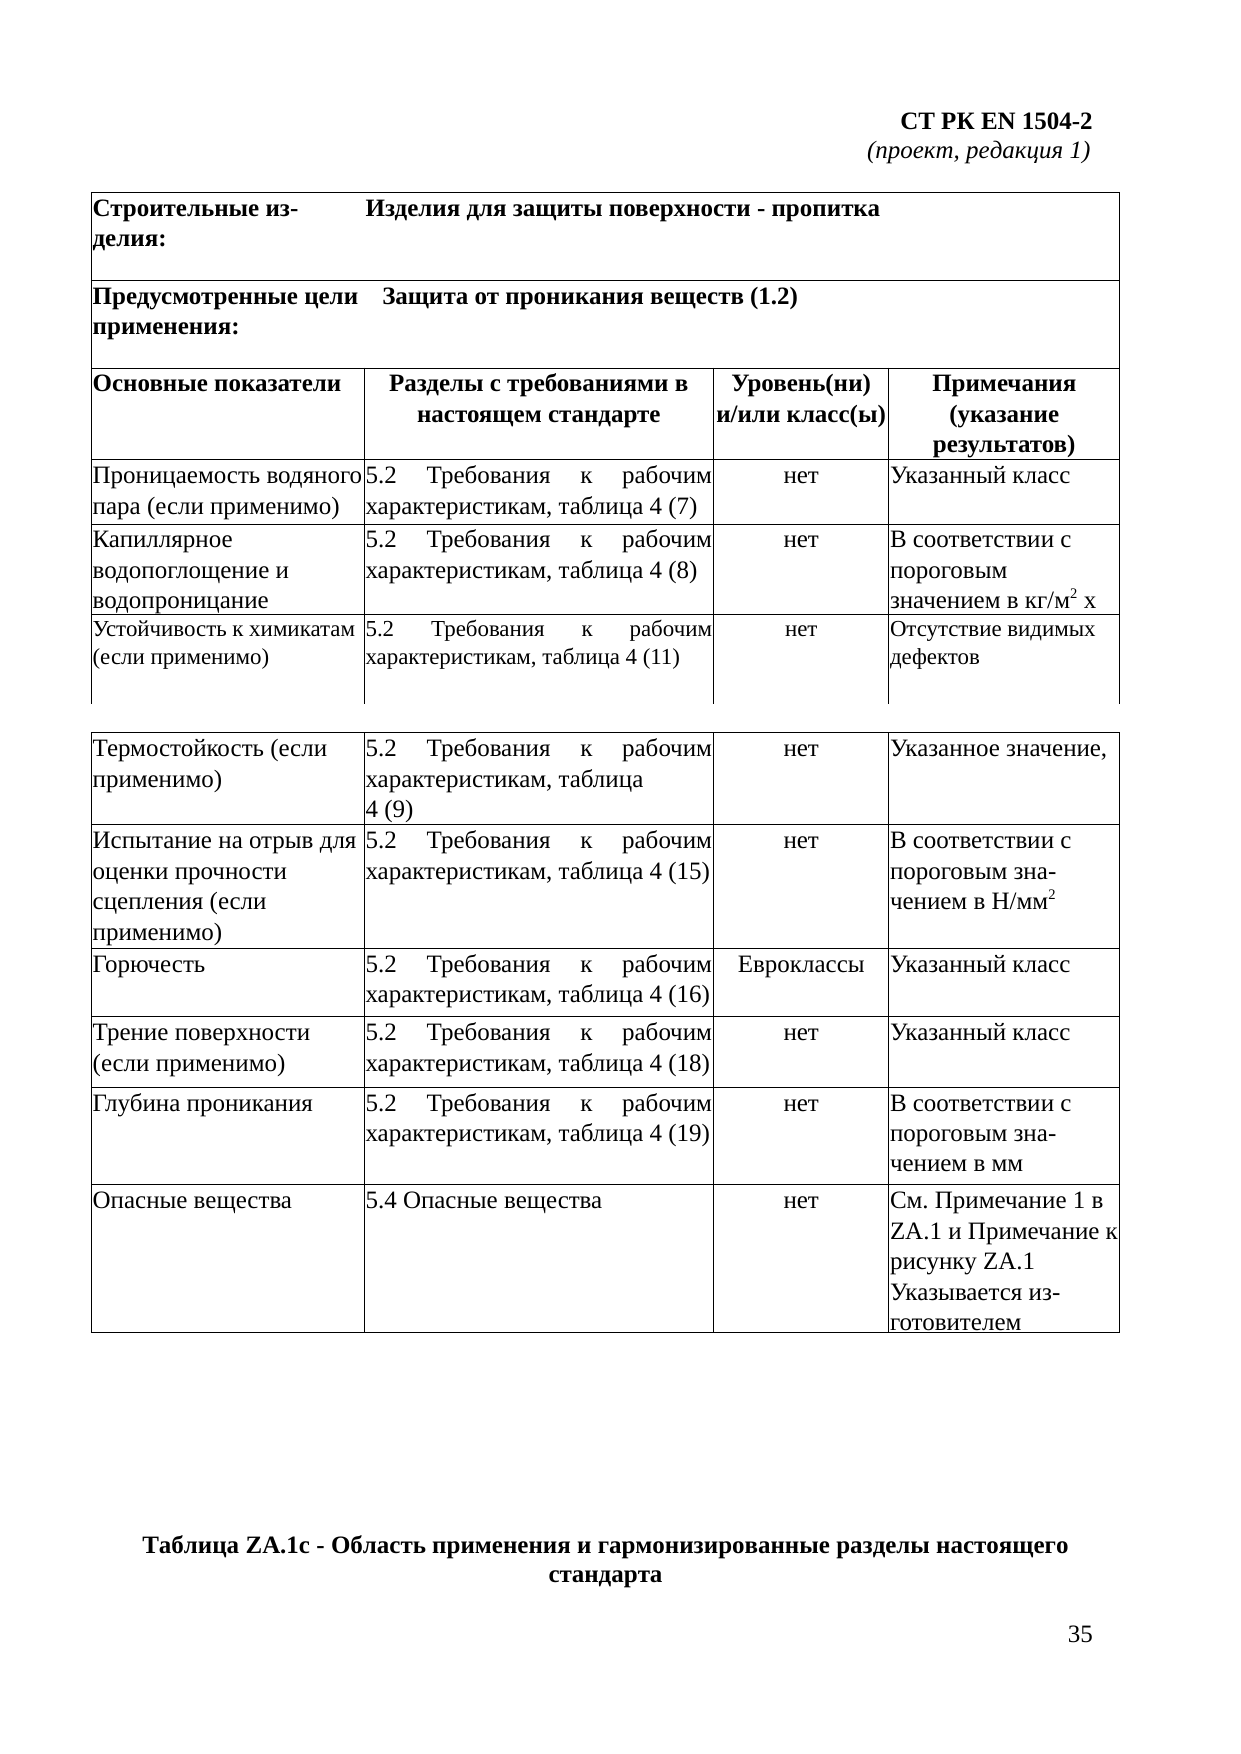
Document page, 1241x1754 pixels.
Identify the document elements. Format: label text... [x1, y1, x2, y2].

table_cell 5.2 Требования к рабочим характеристикам, таблица 4 (8) [365, 525, 713, 614]
table_header Термостойкость (если применимо) [92, 733, 364, 824]
table_cell 5.4 Опасные вещества [365, 1185, 713, 1332]
table_cell 5.2 Требования к рабочим характеристикам, таблица 4 (11) [365, 615, 713, 704]
table_header Изделия для защиты поверхности - пропитка [364, 193, 1119, 280]
table_cell Глубина проникания [92, 1088, 364, 1184]
table_cell Защита от проникания веществ (1.2) [364, 281, 889, 367]
table_cell Указанный класс [889, 949, 1119, 1016]
table_cell В соответствии с пороговым значением в мм [889, 1088, 1119, 1184]
text Таблица ZA.1c - Область применения и гармонизированные разделы настоящего стандарта [118, 1530, 1092, 1588]
table_cell нет [714, 825, 888, 948]
table_cell нет [714, 1185, 888, 1332]
table_cell нет [714, 615, 888, 704]
table_cell См. Примечание 1 в ZA.1 и Примечание к рисунку ZA.1 Указывается изготовителем [889, 1185, 1119, 1332]
table_cell нет [714, 1017, 888, 1087]
table_header Указанное значение, [889, 733, 1119, 824]
table_cell Устойчивость к химикатам (если применимо) [92, 615, 364, 704]
table_cell 5.2 Требования к рабочим характеристикам, таблица 4 (7) [365, 460, 713, 523]
table_header Строительные изделия: [92, 193, 364, 280]
table_cell Горючесть [92, 949, 364, 1016]
table_cell 5.2 Требования к рабочим характеристикам, таблица 4 (16) [365, 949, 713, 1016]
table_cell В соответствии с пороговым значением в Н/мм2 [889, 825, 1119, 948]
table_cell Проницаемость водяного пара (если применимо) [92, 460, 364, 523]
table_cell Капиллярное водопоглощение и водопроницание [92, 525, 364, 614]
table_cell Испытание на отрыв для оценки прочности сцепления (если применимо) [92, 825, 364, 948]
table_cell Указанный класс [889, 460, 1119, 523]
table_cell нет [714, 460, 888, 523]
table_cell 5.2 Требования к рабочим характеристикам, таблица 4 (19) [365, 1088, 713, 1184]
table_cell Предусмотренные цели применения: [92, 281, 364, 367]
table_cell Отсутствие видимых дефектов [889, 615, 1119, 704]
table_cell нет [714, 1088, 888, 1184]
table_cell В соответствии с пороговым значением в кг/м2 x h0'5 [889, 525, 1119, 614]
table_cell Указанный класс [889, 1017, 1119, 1087]
table_header нет [714, 733, 888, 824]
table_cell Трение поверхности (если применимо) [92, 1017, 364, 1087]
table_cell Опасные вещества [92, 1185, 364, 1332]
table_cell Основные показатели [92, 369, 364, 459]
table_header 5.2 Требования к рабочим характеристикам, таблица 4 (9) [365, 733, 713, 824]
table_cell [889, 281, 1119, 367]
table_cell Примечания (указание результатов) [889, 369, 1119, 459]
table_cell Уровень(ни) и/или класс(ы) [714, 369, 888, 459]
table_cell 5.2 Требования к рабочим характеристикам, таблица 4 (15) [365, 825, 713, 948]
table_cell нет [714, 525, 888, 614]
table_cell 5.2 Требования к рабочим характеристикам, таблица 4 (18) [365, 1017, 713, 1087]
table_cell Евроклассы [714, 949, 888, 1016]
table_cell Разделы с требованиями в настоящем стандарте [365, 369, 713, 459]
